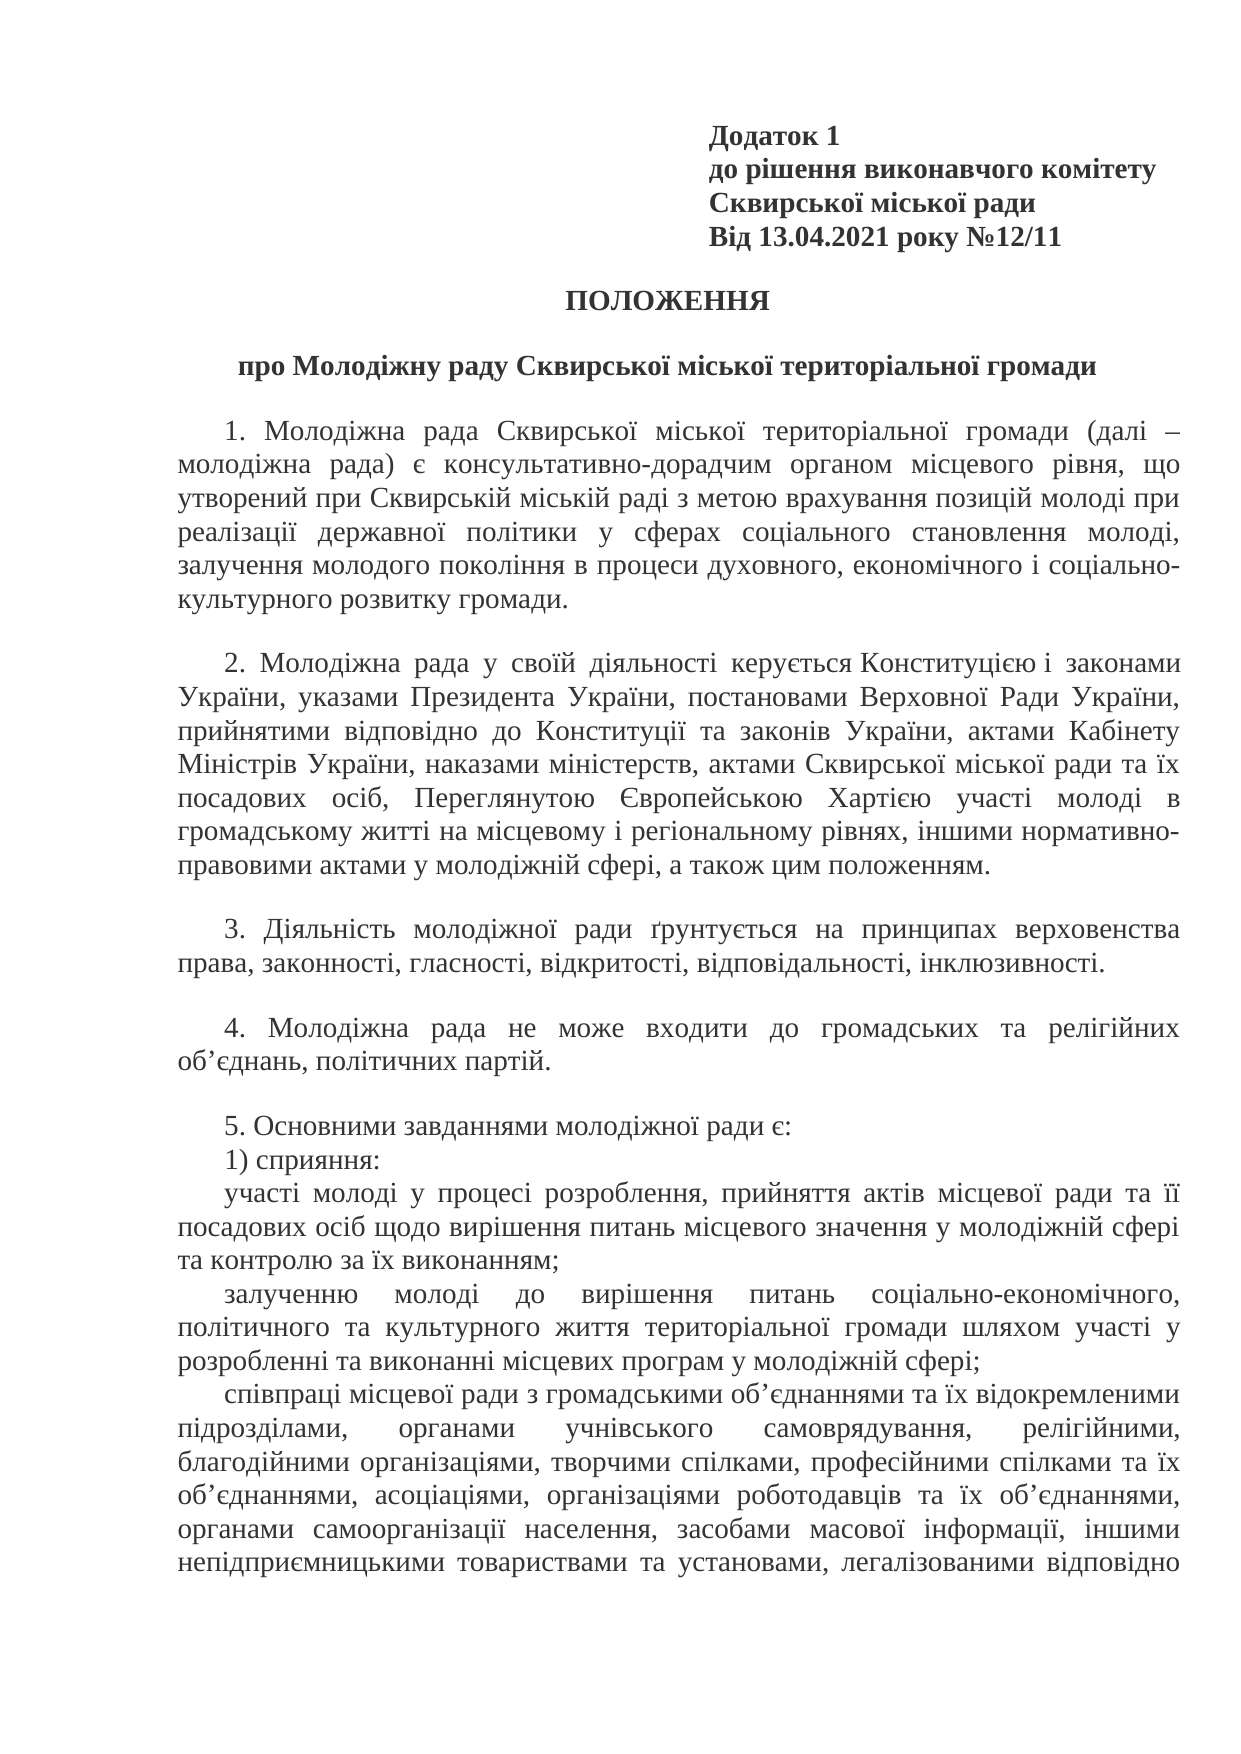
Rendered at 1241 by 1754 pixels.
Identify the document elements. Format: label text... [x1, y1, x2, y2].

text до рішення виконавчого комітету [177, 152, 1157, 185]
text Сквирської міської ради [177, 185, 1157, 219]
text 1. Молодіжна рада Сквирської міської територіальної громади (далі – молодіжна рада) є консультативно-дорадчим органом місцевого рівня, що утворений при Сквирській міській раді з метою врахування позицій молоді при реалізації державної політики у сферах соціального становлення молоді, залучення молодого покоління в процеси духовного, економічного і соціально-культурного розвитку громади. [177, 413, 1181, 614]
text 5. Основними завданнями молодіжної ради є: [177, 1108, 1181, 1142]
text 2. Молодіжна рада у своїй діяльності керується Конституцією і законами України, указами Президента України, постановами Верховної Ради України, прийнятими відповідно до Конституції та законів України, актами Кабінету Міністрів України, наказами міністерств, актами Сквирської міської ради та їх посадових осіб, Переглянутою Європейською Хартією участі молоді в громадському житті на місцевому і регіональному рівнях, іншими нормативно-правовими актами у молодіжній сфері, а також цим положенням. [177, 646, 1181, 880]
text залученню молоді до вирішення питань соціально-економічного, політичного та культурного життя територіальної громади шляхом участі у розробленні та виконанні місцевих програм у молодіжній сфері; [177, 1276, 1181, 1377]
text ПОЛОЖЕННЯ [177, 283, 1158, 317]
text 1) сприяння: [177, 1142, 1181, 1175]
text 4. Молодіжна рада не може входити до громадських та релігійних об’єднань, політичних партій. [177, 1010, 1181, 1077]
text Додаток 1 [177, 118, 1157, 152]
text про Молодіжну раду Сквирської міської територіальної громади [177, 348, 1158, 382]
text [177, 1377, 1181, 1578]
text 3. Діяльність молодіжної ради ґрунтується на принципах верховенства права, законності, гласності, відкритості, відповідальності, інклюзивності. [177, 912, 1181, 979]
text Від 13.04.2021 року №12/11 [177, 219, 1157, 252]
text участі молоді у процесі розроблення, прийняття актів місцевої ради та її посадових осіб щодо вирішення питань місцевого значення у молодіжній сфері та контролю за їх виконанням; [177, 1175, 1181, 1276]
